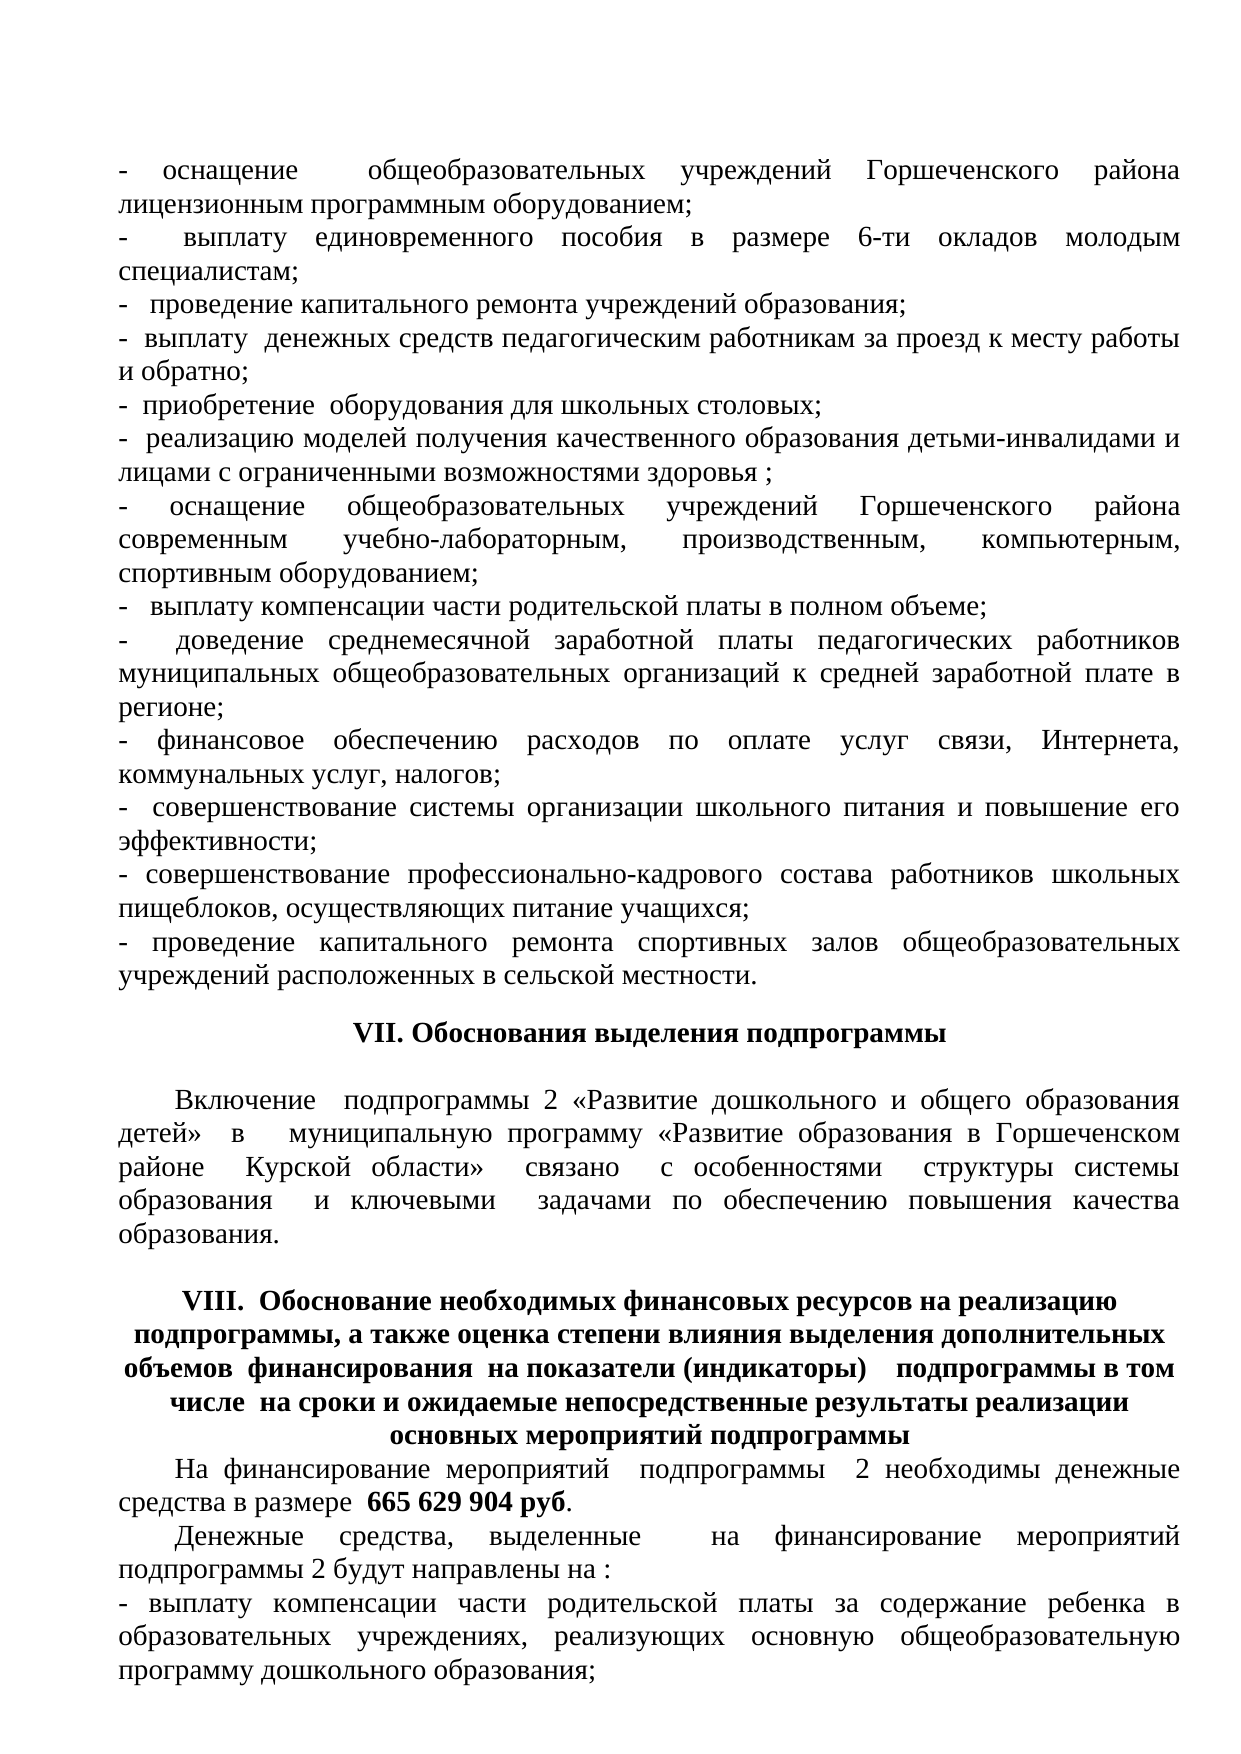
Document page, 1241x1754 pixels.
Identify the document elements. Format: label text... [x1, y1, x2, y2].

text - выплату единовременного пособия в размере 6-ти окладов молодым специалистам; [118, 219, 1181, 286]
text Включение подпрограммы 2 «Развитие дошкольного и общего образования детей» в муниципальную программу «Развитие образования в Горшеченском районе Курской области» связано с особенностями структуры системы образования и ключевыми задачами по обеспечению повышения качества образования. [118, 1082, 1181, 1249]
text VII. Обоснования выделения подпрограммы [118, 1015, 1181, 1048]
text - совершенствование системы организации школьного питания и повышение его эффективности; [118, 789, 1181, 857]
text - совершенствование профессионально-кадрового состава работников школьных пищеблоков, осуществляющих питание учащихся; [118, 857, 1181, 924]
text На финансирование мероприятий подпрограммы 2 необходимы денежные средства в размере 665 629 904 руб. [118, 1451, 1181, 1518]
text - доведение среднемесячной заработной платы педагогических работников муниципальных общеобразовательных организаций к средней заработной плате в регионе; [118, 622, 1181, 722]
text - проведение капитального ремонта спортивных залов общеобразовательных учреждений расположенных в сельской местности. [118, 924, 1181, 991]
text VIII. Обоснование необходимых финансовых ресурсов на реализацию подпрограммы, а также оценка степени влияния выделения дополнительных объемов финансирования на показатели (индикаторы) подпрограммы в том числе на сроки и ожидаемые непосредственные результаты реализации основных мероприятий подпрограммы [118, 1283, 1181, 1451]
text - оснащение общеобразовательных учреждений Горшеченского района современным учебно-лабораторным, производственным, компьютерным, спортивным оборудованием; [118, 488, 1181, 588]
text - выплату компенсации части родительской платы в полном объеме; [118, 588, 1181, 622]
text - выплату компенсации части родительской платы за содержание ребенка в образовательных учреждениях, реализующих основную общеобразовательную программу дошкольного образования; [118, 1585, 1181, 1686]
text - оснащение общеобразовательных учреждений Горшеченского района лицензионным программным оборудованием; [118, 152, 1181, 219]
text Денежные средства, выделенные на финансирование мероприятий подпрограммы 2 будут направлены на : [118, 1518, 1181, 1585]
text - проведение капитального ремонта учреждений образования; [118, 286, 1181, 320]
text - приобретение оборудования для школьных столовых; [118, 387, 1181, 421]
text - выплату денежных средств педагогическим работникам за проезд к месту работы и обратно; [118, 320, 1181, 387]
text - финансовое обеспечению расходов по оплате услуг связи, Интернета, коммунальных услуг, налогов; [118, 722, 1181, 789]
text - реализацию моделей получения качественного образования детьми-инвалидами и лицами с ограниченными возможностями здоровья ; [118, 421, 1181, 488]
